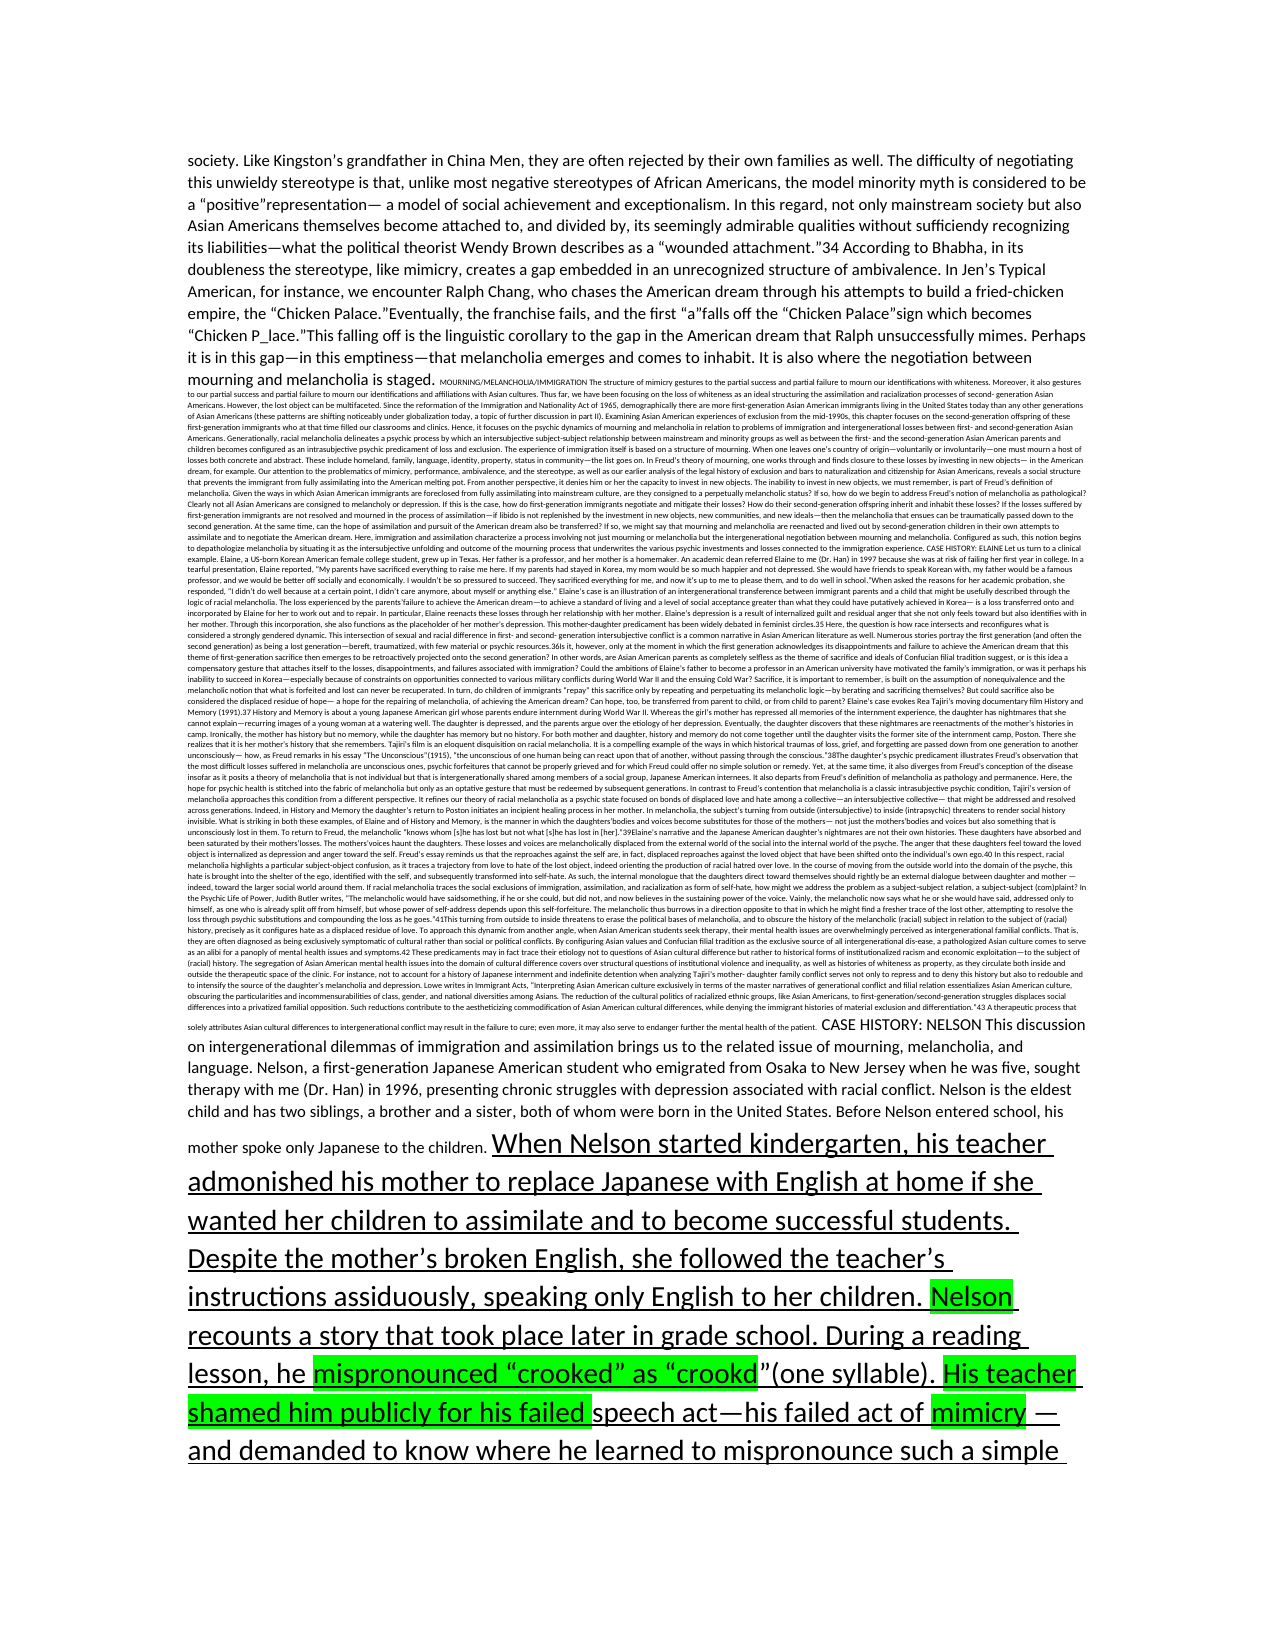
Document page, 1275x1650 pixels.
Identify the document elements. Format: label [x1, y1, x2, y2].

text [187, 150, 1087, 1468]
